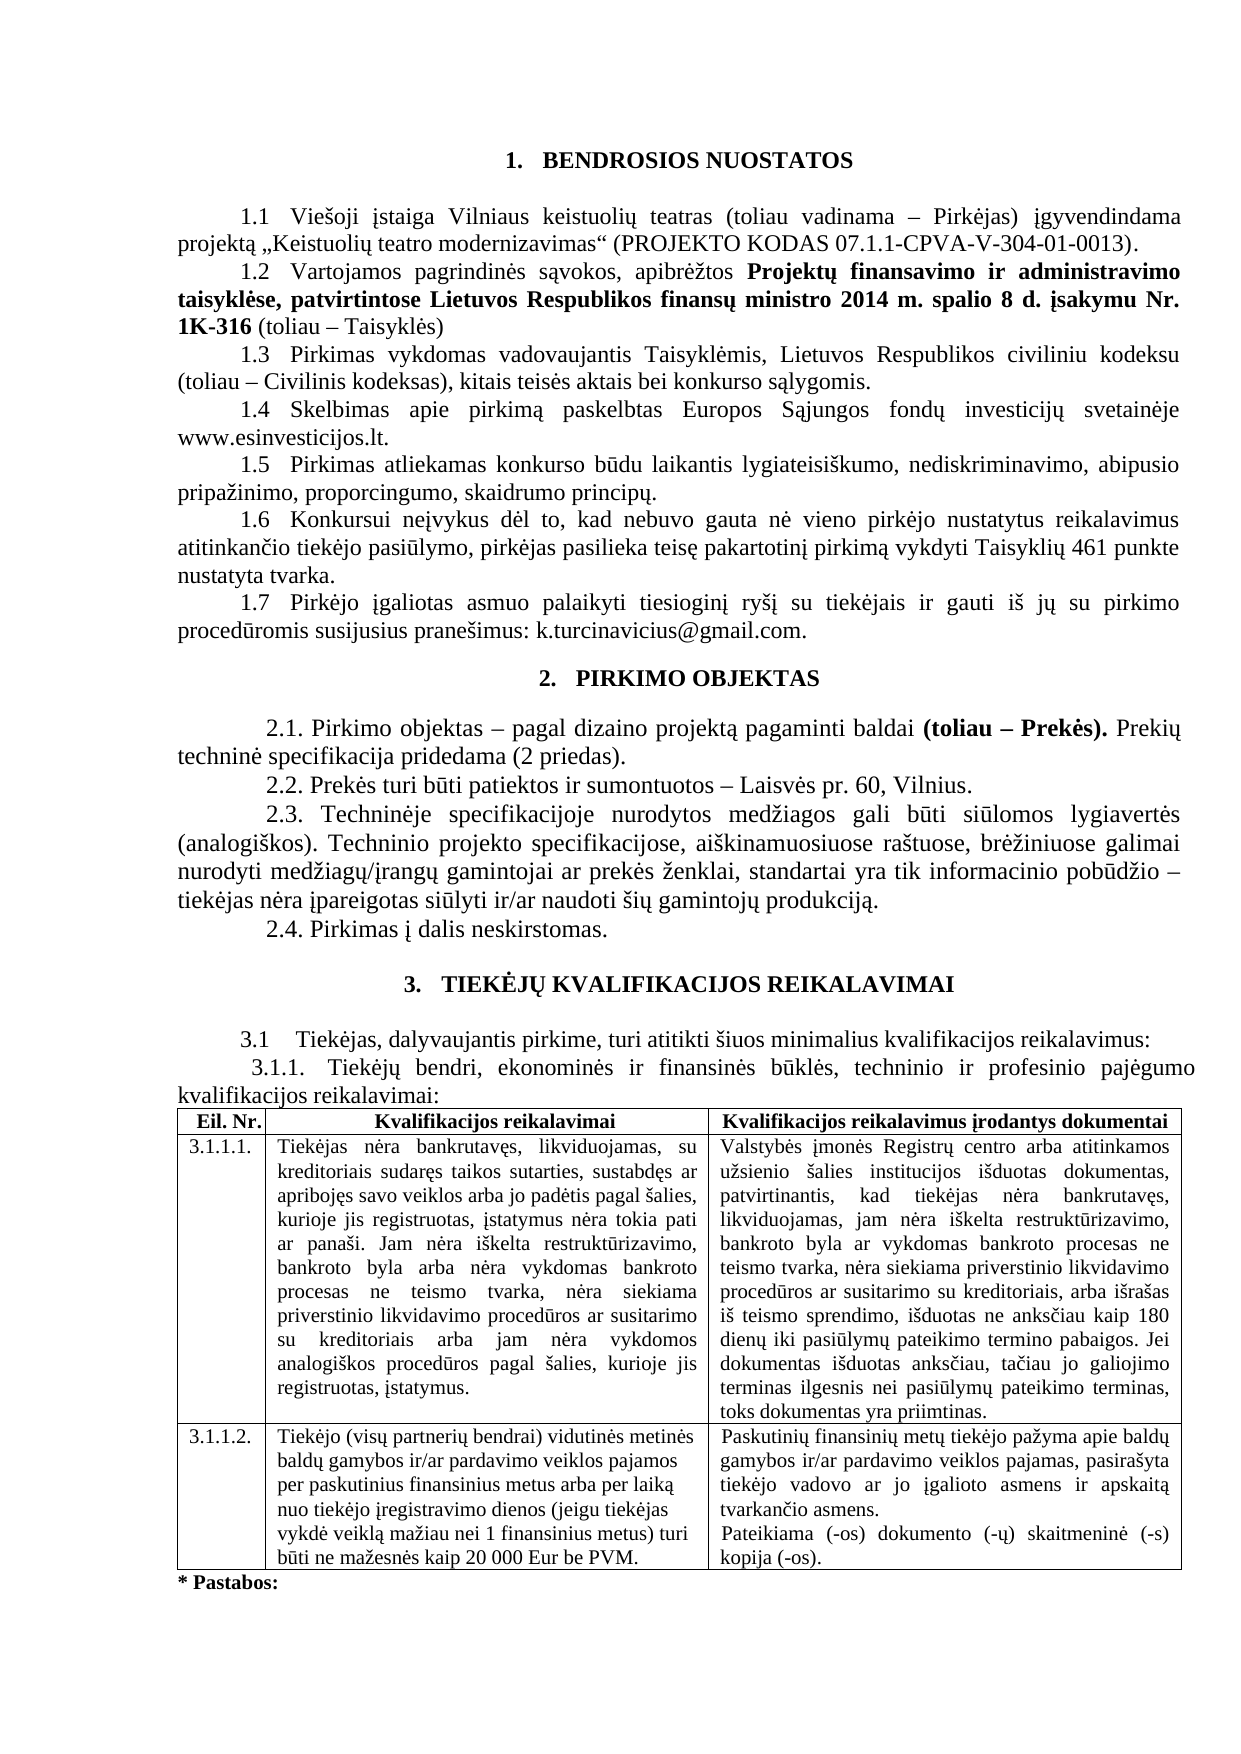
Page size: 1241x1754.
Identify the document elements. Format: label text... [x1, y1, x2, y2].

text 2.1. Pirkimo objektas – pagal dizaino projektą pagaminti baldai (toliau – Prekės). Prekių techninė specifikacija pridedama (2 priedas). [177, 713, 1181, 770]
list Pirkėjo įgaliotas asmuo palaikyti tiesioginį ryšį su tiekėjais ir gauti iš jų su pirkimo procedūromis susijusius pranešimus: k.turcinavicius@gmail.com. [177, 588, 1181, 643]
list PIRKIMO OBJEKTAS [177, 664, 1181, 692]
list TIEKĖJŲ KVALIFIKACIJOS REIKALAVIMAI [177, 970, 1181, 998]
list Vartojamos pagrindinės sąvokos, apibrėžtos Projektų finansavimo ir administravimo taisyklėse, patvirtintose Lietuvos Respublikos finansų ministro 2014 m. spalio 8 d. įsakymu Nr. 1K-316 (toliau – Taisyklės) [177, 257, 1181, 340]
table_cell 3.1.1.1. [178, 1135, 265, 1423]
text 2.4. Pirkimas į dalis neskirstomas. [177, 914, 1181, 943]
table_cell 3.1.1.2. [178, 1424, 265, 1569]
table_header Kvalifikacijos reikalavimai [266, 1109, 708, 1133]
text 3.1 Tiekėjas, dalyvaujantis pirkime, turi atitikti šiuos minimalius kvalifikacijos reikalavimus: [177, 1026, 1181, 1053]
list Skelbimas apie pirkimą paskelbtas Europos Sąjungos fondų investicijų svetainėje www.esinvesticijos.lt. [177, 395, 1181, 450]
list Pirkimas atliekamas konkurso būdu laikantis lygiateisiškumo, nediskriminavimo, abipusio pripažinimo, proporcingumo, skaidrumo principų. [177, 450, 1181, 505]
table_header Eil. Nr. [178, 1109, 265, 1133]
table_cell Tiekėjo (visų partnerių bendrai) vidutinės metinės baldų gamybos ir/ar pardavimo veiklos pajamos per paskutinius finansinius metus arba per laiką nuo tiekėjo įregistravimo dienos (jeigu tiekėjas vykdė veiklą mažiau nei 1 finansinius metus) turi būti ne mažesnės kaip 20 000 Eur be PVM. [266, 1424, 708, 1569]
list Konkursui neįvykus dėl to, kad nebuvo gauta nė vieno pirkėjo nustatytus reikalavimus atitinkančio tiekėjo pasiūlymo, pirkėjas pasilieka teisę pakartotinį pirkimą vykdyti Taisyklių 461 punkte nustatyta tvarka. [177, 505, 1181, 588]
text * Pastabos: [177, 1570, 1181, 1594]
table_cell Tiekėjas nėra bankrutavęs, likviduojamas, su kreditoriais sudaręs taikos sutarties, sustabdęs ar apribojęs savo veiklos arba jo padėtis pagal šalies, kurioje jis registruotas, įstatymus nėra tokia pati ar panaši. Jam nėra iškelta restruktūrizavimo, bankroto byla arba nėra vykdomas bankroto procesas ne teismo tvarka, nėra siekiama priverstinio likvidavimo procedūros ar susitarimo su kreditoriais arba jam nėra vykdomos analogiškos procedūros pagal šalies, kurioje jis registruotas, įstatymus. [266, 1135, 708, 1423]
list Viešoji įstaiga Vilniaus keistuolių teatras (toliau vadinama – Pirkėjas) įgyvendindama projektą „Keistuolių teatro modernizavimas“ (PROJEKTO KODAS 07.1.1-CPVA-V-304-01-0013). [177, 202, 1181, 257]
table_header Kvalifikacijos reikalavimus įrodantys dokumentai [709, 1109, 1181, 1133]
list 2.3. Techninėje specifikacijoje nurodytos medžiagos gali būti siūlomos lygiavertės (analogiškos). Techninio projekto specifikacijose, aiškinamuosiuose raštuose, brėžiniuose galimai nurodyti medžiagų/įrangų gamintojai ar prekės ženklai, standartai yra tik informacinio pobūdžio – tiekėjas nėra įpareigotas siūlyti ir/ar naudoti šių gamintojų produkciją. [177, 799, 1181, 914]
list Pirkimas vykdomas vadovaujantis Taisyklėmis, Lietuvos Respublikos civiliniu kodeksu (toliau – Civilinis kodeksas), kitais teisės aktais bei konkurso sąlygomis. [177, 340, 1181, 395]
table_cell Valstybės įmonės Registrų centro arba atitinkamos užsienio šalies institucijos išduotas dokumentas, patvirtinantis, kad tiekėjas nėra bankrutavęs, likviduojamas, jam nėra iškelta restruktūrizavimo, bankroto byla ar vykdomas bankroto procesas ne teismo tvarka, nėra siekiama priverstinio likvidavimo procedūros ar susitarimo su kreditoriais, arba išrašas iš teismo sprendimo, išduotas ne anksčiau kaip 180 dienų iki pasiūlymų pateikimo termino pabaigos. Jei dokumentas išduotas anksčiau, tačiau jo galiojimo terminas ilgesnis nei pasiūlymų pateikimo terminas, toks dokumentas yra priimtinas. [709, 1135, 1181, 1423]
list Tiekėjų bendri, ekonominės ir finansinės būklės, techninio ir profesinio pajėgumo kvalifikacijos reikalavimai: [177, 1053, 1197, 1108]
list BENDROSIOS NUOSTATOS [177, 147, 1181, 174]
list 2.2. Prekės turi būti patiektos ir sumontuotos – Laisvės pr. 60, Vilnius. [177, 770, 1181, 799]
table_cell Paskutinių finansinių metų tiekėjo pažyma apie baldų gamybos ir/ar pardavimo veiklos pajamas, pasirašyta tiekėjo vadovo ar jo įgalioto asmens ir apskaitą tvarkančio asmens. Pateikiama (-os) dokumento (-ų) skaitmeninė (-s) kopija (-os). [709, 1424, 1181, 1569]
